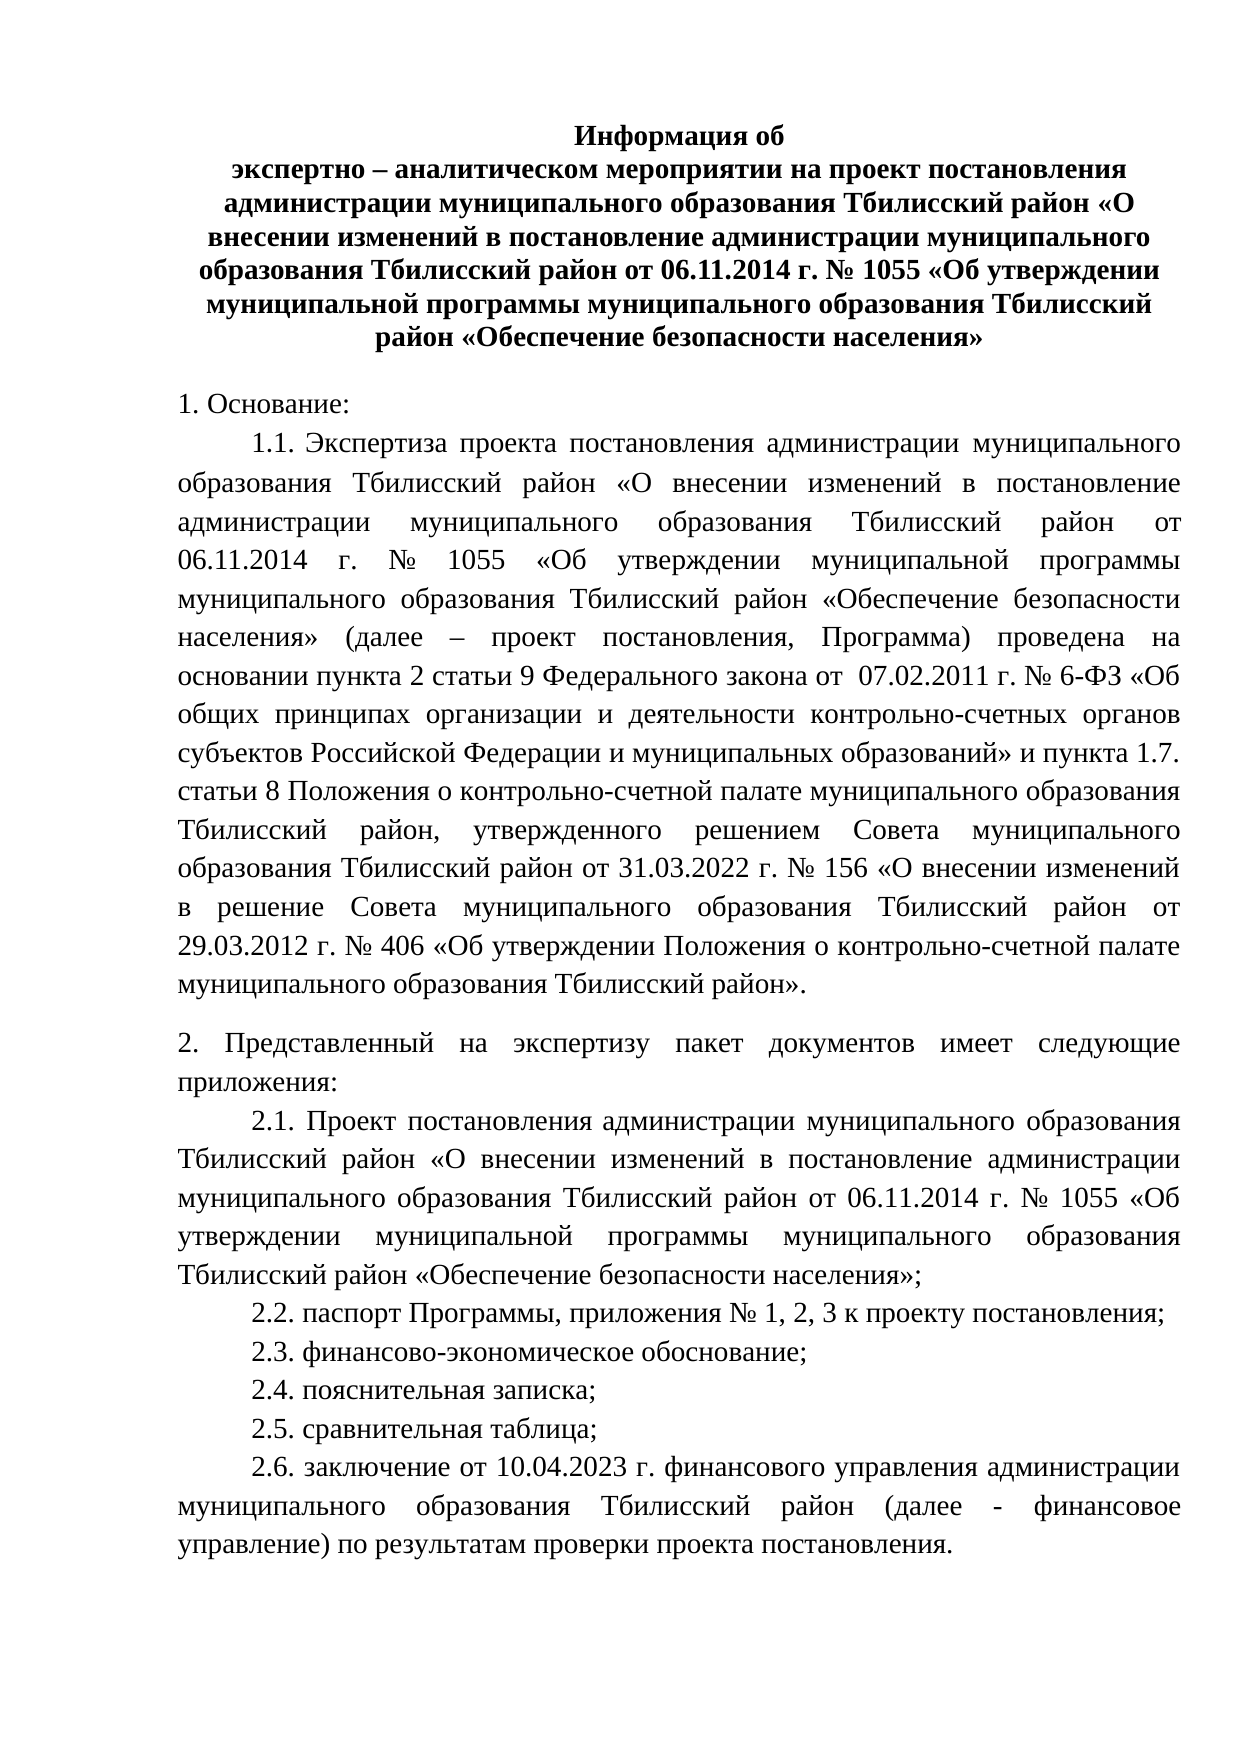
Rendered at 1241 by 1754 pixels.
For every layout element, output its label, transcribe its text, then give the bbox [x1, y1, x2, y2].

list Основание: [177, 386, 1181, 419]
text 2.3. финансово-экономическое обоснование; [177, 1334, 1181, 1367]
text 1.1. Экспертиза проекта постановления администрации муниципального образования Тбилисский район «О внесении изменений в постановление администрации муниципального образования Тбилисский район от 06.11.2014 г. № 1055 «Об утверждении муниципальной программы муниципального образования Тбилисский район «Обеспечение безопасности населения» (далее – проект постановления, Программа) проведена на основании пункта 2 статьи 9 Федерального закона от 07.02.2011 г. № 6-ФЗ «Об общих принципах организации и деятельности контрольно-счетных органов субъектов Российской Федерации и муниципальных образований» и пункта 1.7. статьи 8 Положения о контрольно-счетной палате муниципального образования Тбилисский район, утвержденного решением Совета муниципального образования Тбилисский район от 31.03.2022 г. № 156 «О внесении изменений в решение Совета муниципального образования Тбилисский район от 29.03.2012 г. № 406 «Об утверждении Положения о контрольно-счетной палате муниципального образования Тбилисский район». [177, 424, 1181, 1000]
text 2.6. заключение от 10.04.2023 г. финансового управления администрации муниципального образования Тбилисский район (далее - финансовое управление) по результатам проверки проекта постановления. [177, 1449, 1181, 1560]
text 2.5. сравнительная таблица; [177, 1411, 1181, 1444]
text экспертно – аналитическом мероприятии на проект постановления администрации муниципального образования Тбилисский район «О внесении изменений в постановление администрации муниципального образования Тбилисский район от 06.11.2014 г. № 1055 «Об утверждении муниципальной программы муниципального образования Тбилисский район «Обеспечение безопасности населения» [177, 152, 1181, 353]
text 2.4. пояснительная записка; [177, 1372, 1181, 1406]
text 2.1. Проект постановления администрации муниципального образования Тбилисский район «О внесении изменений в постановление администрации муниципального образования Тбилисский район от 06.11.2014 г. № 1055 «Об утверждении муниципальной программы муниципального образования Тбилисский район «Обеспечение безопасности населения»; [177, 1103, 1181, 1290]
text 2.2. паспорт Программы, приложения № 1, 2, 3 к проекту постановления; [177, 1295, 1181, 1329]
text Информация об [177, 118, 1181, 152]
text 2. Представленный на экспертизу пакет документов имеет следующие приложения: [177, 1026, 1181, 1098]
